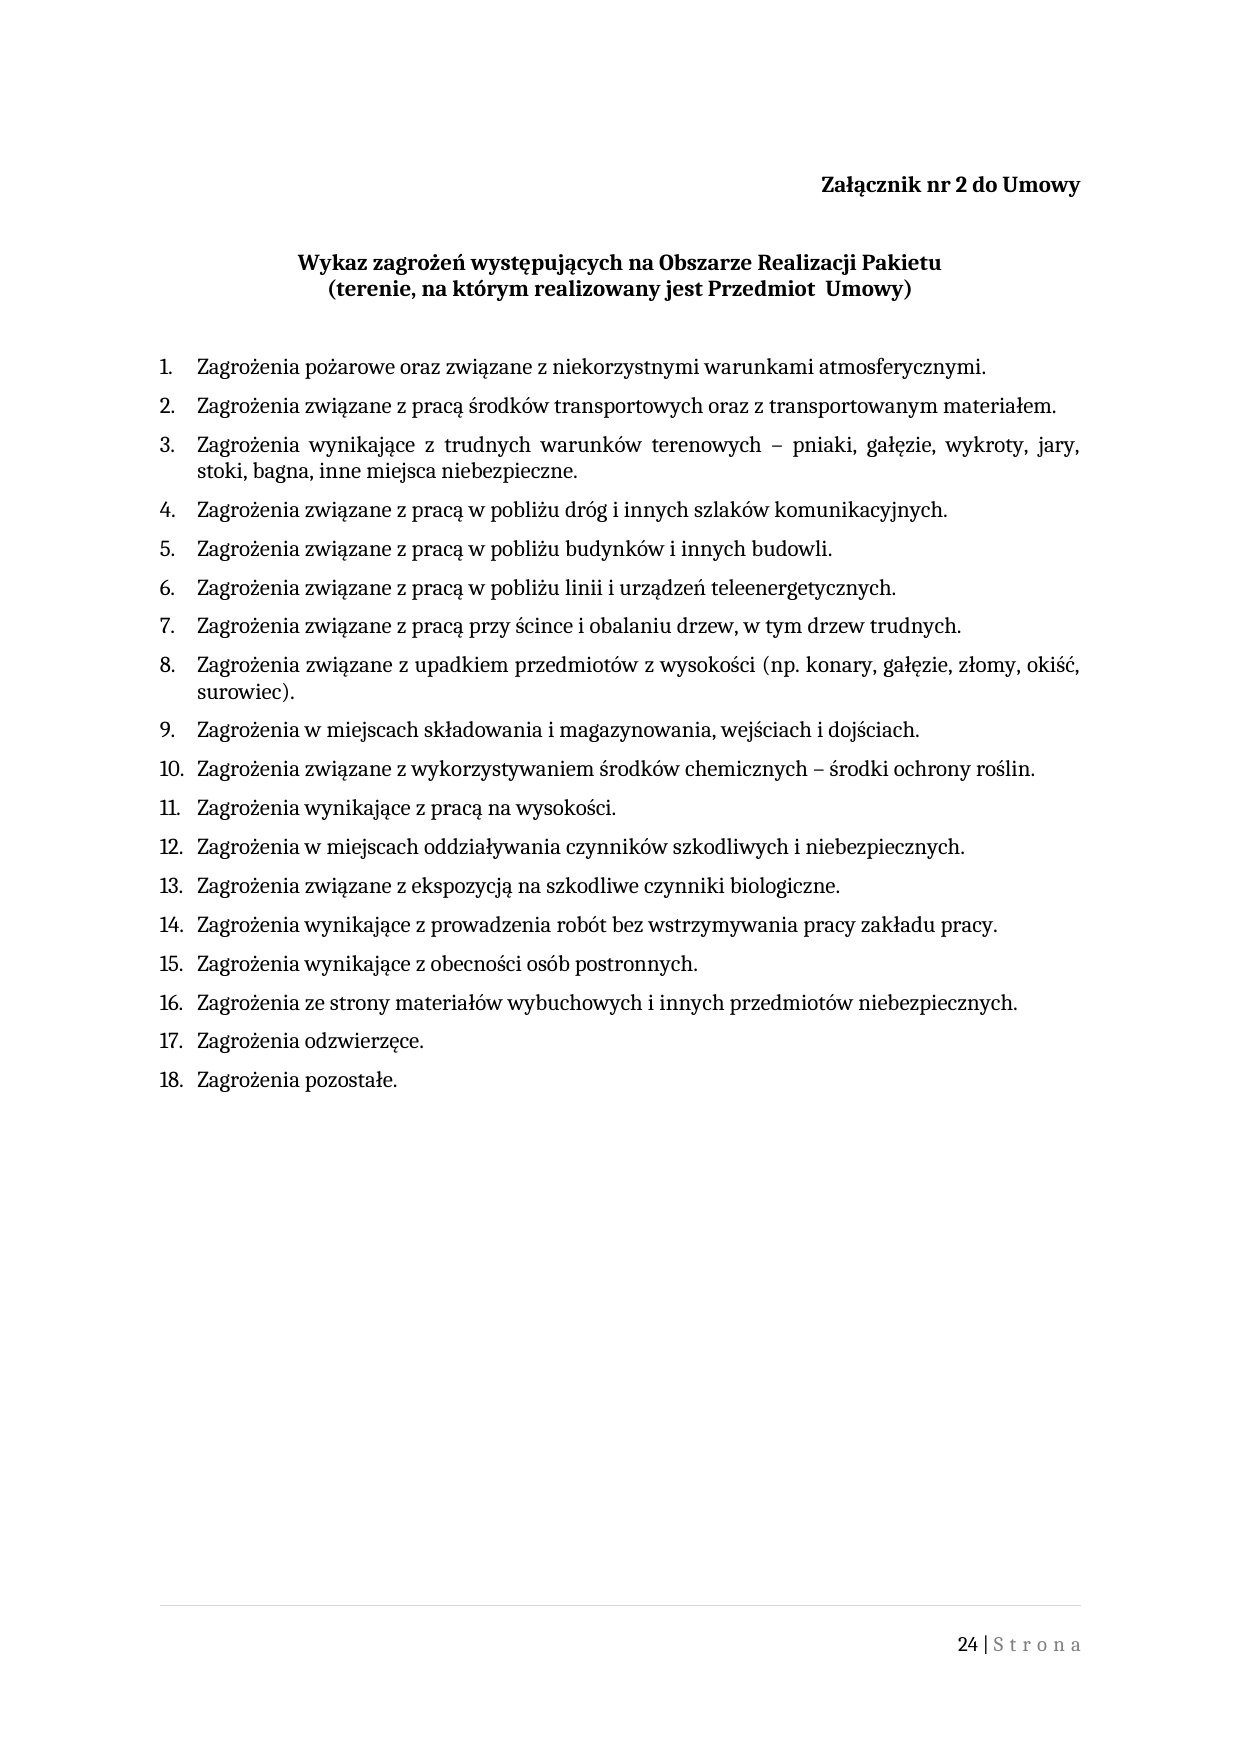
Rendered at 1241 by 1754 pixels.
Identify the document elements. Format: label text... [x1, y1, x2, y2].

list Zagrożenia wynikające z prowadzenia robót bez wstrzymywania pracy zakładu pracy. [159, 912, 1081, 938]
list Zagrożenia związane z pracą w pobliżu budynków i innych budowli. [159, 536, 1081, 562]
list Zagrożenia wynikające z obecności osób postronnych. [159, 950, 1081, 977]
list Zagrożenia w miejscach oddziaływania czynników szkodliwych i niebezpiecznych. [159, 834, 1081, 860]
list Zagrożenia związane z pracą w pobliżu dróg i innych szlaków komunikacyjnych. [159, 497, 1081, 523]
list Zagrożenia związane z pracą w pobliżu linii i urządzeń teleenergetycznych. [159, 574, 1081, 601]
list Zagrożenia wynikające z pracą na wysokości. [159, 795, 1081, 821]
list Zagrożenia wynikające z trudnych warunków terenowych – pniaki, gałęzie, wykroty, jary, stoki, bagna, inne miejsca niebezpieczne. [159, 431, 1081, 484]
text Załącznik nr 2 do Umowy [159, 172, 1081, 198]
list Zagrożenia pozostałe. [159, 1067, 1081, 1093]
list Zagrożenia związane z pracą środków transportowych oraz z transportowanym materiałem. [159, 393, 1081, 419]
list Zagrożenia odzwierzęce. [159, 1028, 1081, 1054]
list Zagrożenia ze strony materiałów wybuchowych i innych przedmiotów niebezpiecznych. [159, 989, 1081, 1016]
list Zagrożenia w miejscach składowania i magazynowania, wejściach i dojściach. [159, 717, 1081, 744]
list Zagrożenia związane z upadkiem przedmiotów z wysokości (np. konary, gałęzie, złomy, okiść, surowiec). [159, 652, 1081, 705]
list Zagrożenia pożarowe oraz związane z niekorzystnymi warunkami atmosferycznymi. [159, 354, 1081, 380]
text Wykaz zagrożeń występujących na Obszarze Realizacji Pakietu (terenie, na którym realizowany jest Przedmiot Umowy) [159, 250, 1081, 302]
list Zagrożenia związane z ekspozycją na szkodliwe czynniki biologiczne. [159, 873, 1081, 899]
list Zagrożenia związane z wykorzystywaniem środków chemicznych – środki ochrony roślin. [159, 756, 1081, 782]
list Zagrożenia związane z pracą przy ścince i obalaniu drzew, w tym drzew trudnych. [159, 613, 1081, 639]
